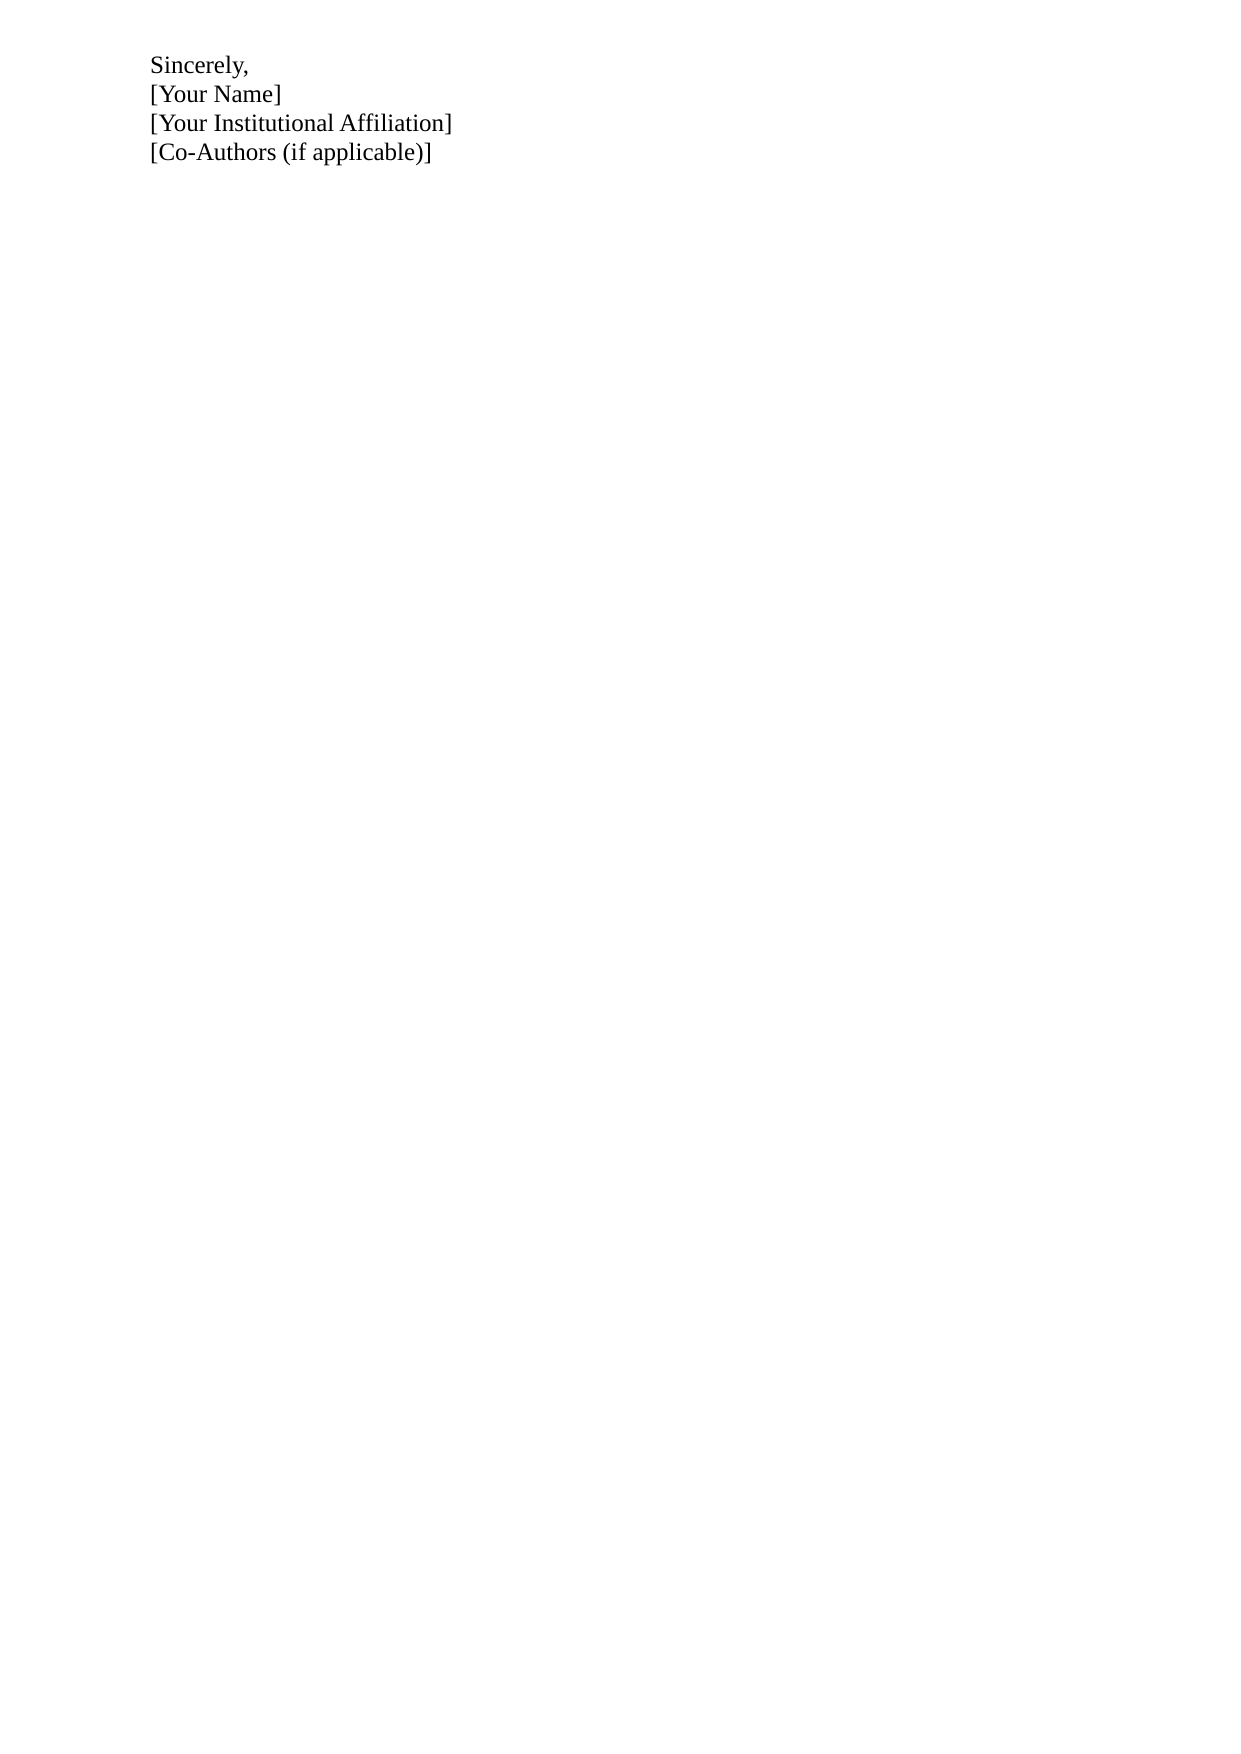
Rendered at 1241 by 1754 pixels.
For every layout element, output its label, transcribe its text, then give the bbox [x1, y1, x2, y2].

text [Your Name] [Your Institutional Affiliation] [Co-Authors (if applicable)] [150, 79, 1090, 166]
text Sincerely, [150, 51, 1090, 79]
